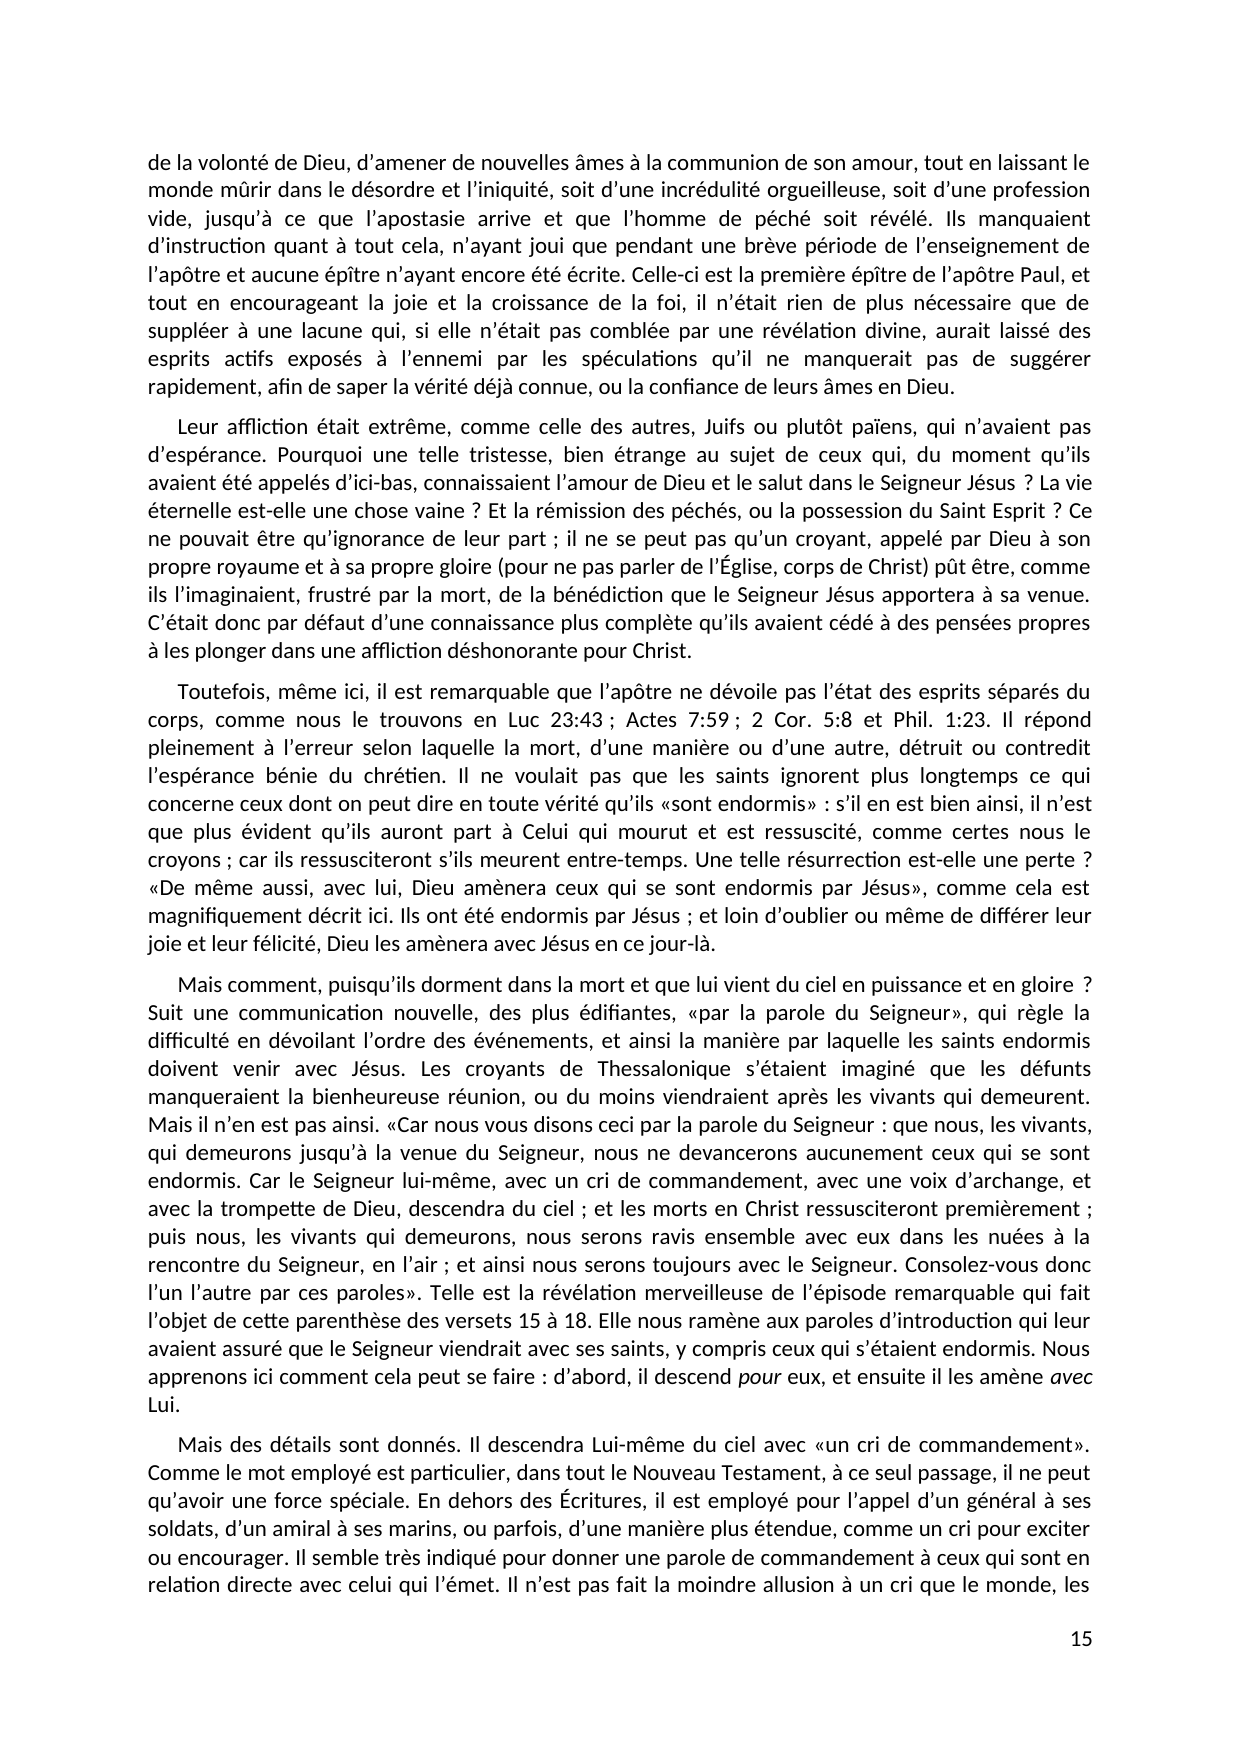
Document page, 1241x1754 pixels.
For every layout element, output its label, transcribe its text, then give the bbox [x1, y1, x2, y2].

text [148, 148, 1093, 400]
text Mais comment, puisqu’ils dorment dans la mort et que lui vient du ciel en puissance et en gloire ? Suit une communication nouvelle, des plus édifiantes, «par la parole du Seigneur», qui règle la difficulté en dévoilant l’ordre des événements, et ainsi la manière par laquelle les saints endormis doivent venir avec Jésus. Les croyants de Thessalonique s’étaient imaginé que les défunts manqueraient la bienheureuse réunion, ou du moins viendraient après les vivants qui demeurent. Mais il n’en est pas ainsi. «Car nous vous disons ceci par la parole du Seigneur : que nous, les vivants, qui demeurons jusqu’à la venue du Seigneur, nous ne devancerons aucunement ceux qui se sont endormis. Car le Seigneur lui-même, avec un cri de commandement, avec une voix d’archange, et avec la trompette de Dieu, descendra du ciel ; et les morts en Christ ressusciteront premièrement ; puis nous, les vivants qui demeurons, nous serons ravis ensemble avec eux dans les nuées à la rencontre du Seigneur, en l’air ; et ainsi nous serons toujours avec le Seigneur. Consolez-vous donc l’un l’autre par ces paroles». Telle est la révélation merveilleuse de l’épisode remarquable qui fait l’objet de cette parenthèse des versets 15 à 18. Elle nous ramène aux paroles d’introduction qui leur avaient assuré que le Seigneur viendrait avec ses saints, y compris ceux qui s’étaient endormis. Nous apprenons ici comment cela peut se faire : d’abord, il descend pour eux, et ensuite il les amène avec Lui. [148, 970, 1093, 1418]
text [148, 1431, 1093, 1599]
text Leur affliction était extrême, comme celle des autres, Juifs ou plutôt païens, qui n’avaient pas d’espérance. Pourquoi une telle tristesse, bien étrange au sujet de ceux qui, du moment qu’ils avaient été appelés d’ici-bas, connaissaient l’amour de Dieu et le salut dans le Seigneur Jésus ? La vie éternelle est-elle une chose vaine ? Et la rémission des péchés, ou la possession du Saint Esprit ? Ce ne pouvait être qu’ignorance de leur part ; il ne se peut pas qu’un croyant, appelé par Dieu à son propre royaume et à sa propre gloire (pour ne pas parler de l’Église, corps de Christ) pût être, comme ils l’imaginaient, frustré par la mort, de la bénédiction que le Seigneur Jésus apportera à sa venue. C’était donc par défaut d’une connaissance plus complète qu’ils avaient cédé à des pensées propres à les plonger dans une affliction déshonorante pour Christ. [148, 412, 1093, 664]
text Toutefois, même ici, il est remarquable que l’apôtre ne dévoile pas l’état des esprits séparés du corps, comme nous le trouvons en Luc 23:43 ; Actes 7:59 ; 2 Cor. 5:8 et Phil. 1:23. Il répond pleinement à l’erreur selon laquelle la mort, d’une manière ou d’une autre, détruit ou contredit l’espérance bénie du chrétien. Il ne voulait pas que les saints ignorent plus longtemps ce qui concerne ceux dont on peut dire en toute vérité qu’ils «sont endormis» : s’il en est bien ainsi, il n’est que plus évident qu’ils auront part à Celui qui mourut et est ressuscité, comme certes nous le croyons ; car ils ressusciteront s’ils meurent entre-temps. Une telle résurrection est-elle une perte ? «De même aussi, avec lui, Dieu amènera ceux qui se sont endormis par Jésus», comme cela est magnifiquement décrit ici. Ils ont été endormis par Jésus ; et loin d’oublier ou même de différer leur joie et leur félicité, Dieu les amènera avec Jésus en ce jour-là. [148, 677, 1093, 957]
